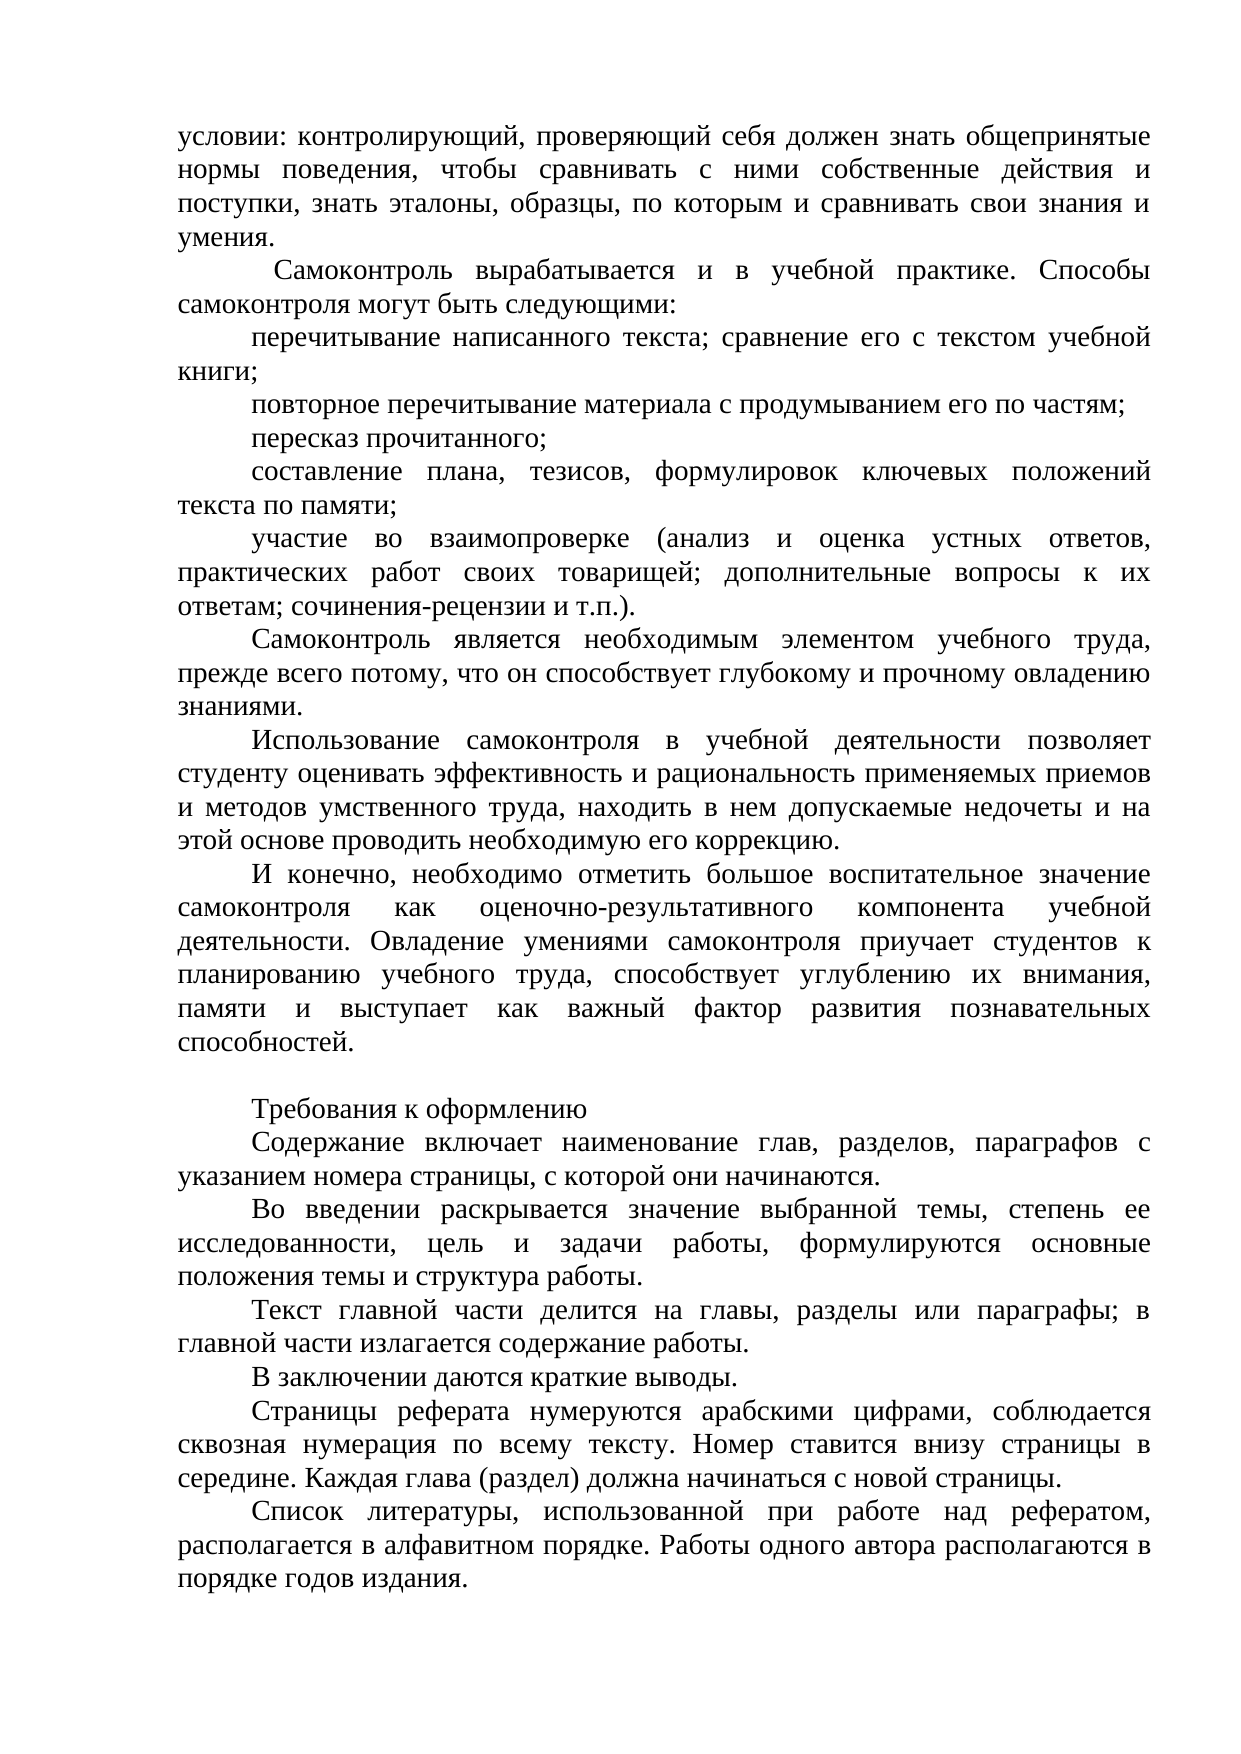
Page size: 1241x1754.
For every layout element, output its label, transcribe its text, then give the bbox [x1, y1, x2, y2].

text Требования к оформлению [177, 1091, 1152, 1124]
text Самоконтроль вырабатывается и в учебной практике. Способы самоконтроля могут быть следующими: [177, 252, 1152, 319]
text В заключении даются краткие выводы. [177, 1359, 1152, 1393]
text составление плана, тезисов, формулировок ключевых положений текста по памяти; [177, 453, 1152, 521]
text участие во взаимопроверке (анализ и оценка устных ответов, практических работ своих товарищей; дополнительные вопросы к их ответам; сочинения-рецензии и т.п.). [177, 521, 1152, 621]
text Список литературы, использованной при работе над рефератом, располагается в алфавитном порядке. Работы одного автора располагаются в порядке годов издания. [177, 1493, 1152, 1594]
text Текст главной части делится на главы, разделы или параграфы; в главной части излагается содержание работы. [177, 1292, 1152, 1359]
text Содержание включает наименование глав, разделов, параграфов с указанием номера страницы, с которой они начинаются. [177, 1124, 1152, 1191]
text пересказ прочитанного; [177, 420, 1152, 453]
text Самоконтроль является необходимым элементом учебного труда, прежде всего потому, что он способствует глубокому и прочному овладению знаниями. [177, 621, 1152, 722]
text повторное перечитывание материала с продумыванием его по частям; [177, 386, 1152, 420]
text И конечно, необходимо отметить большое воспитательное значение самоконтроля как оценочно-результативного компонента учебной деятельности. Овладение умениями самоконтроля приучает студентов к планированию учебного труда, способствует углублению их внимания, памяти и выступает как важный фактор развития познавательных способностей. [177, 856, 1152, 1057]
text Страницы реферата нумеруются арабскими цифрами, соблюдается сквозная нумерация по всему тексту. Номер ставится внизу страницы в середине. Каждая глава (раздел) должна начинаться с новой страницы. [177, 1393, 1152, 1493]
text Во введении раскрывается значение выбранной темы, степень ее исследованности, цель и задачи работы, формулируются основные положения темы и структура работы. [177, 1191, 1152, 1292]
text перечитывание написанного текста; сравнение его с текстом учебной книги; [177, 319, 1152, 386]
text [177, 118, 1152, 252]
text Использование самоконтроля в учебной деятельности позволяет студенту оценивать эффективность и рациональность применяемых приемов и методов умственного труда, находить в нем допускаемые недочеты и на этой основе проводить необходимую его коррекцию. [177, 722, 1152, 856]
